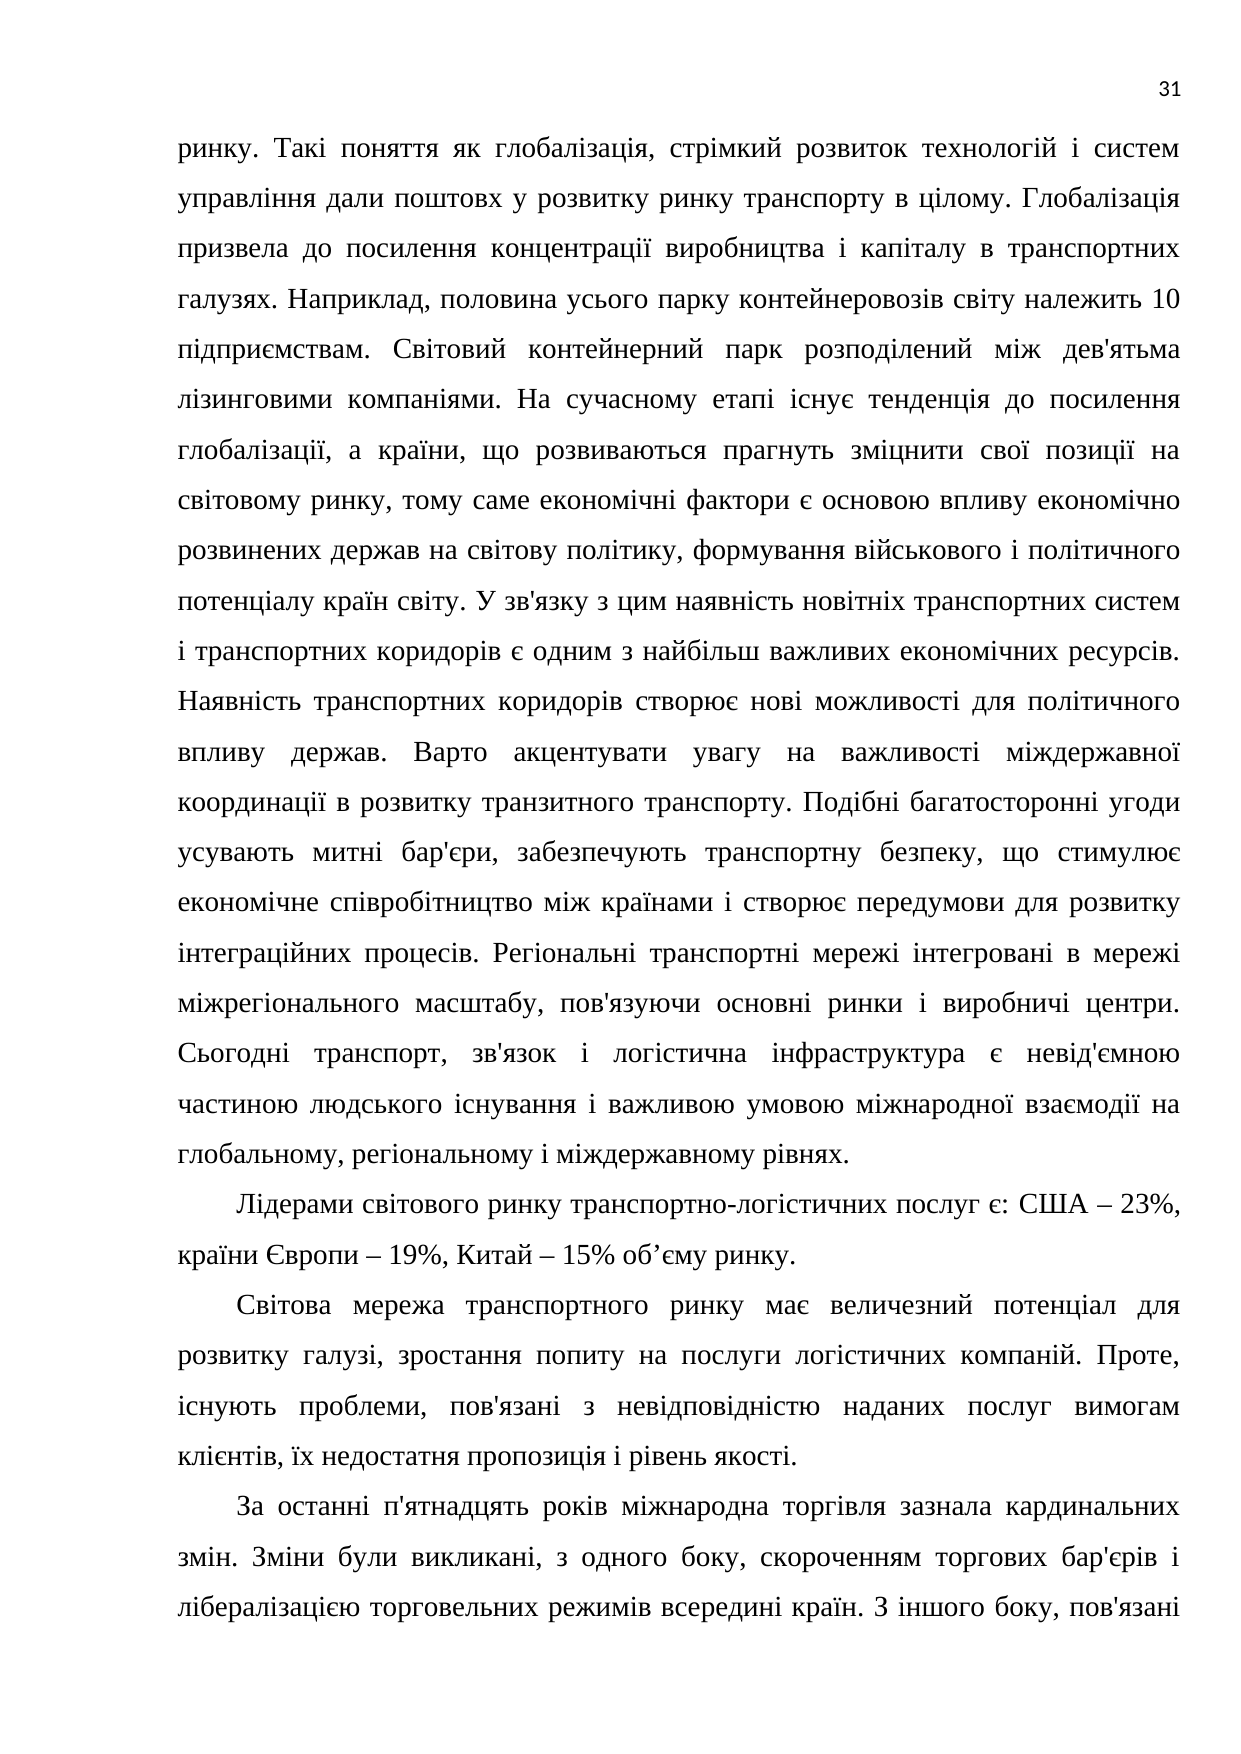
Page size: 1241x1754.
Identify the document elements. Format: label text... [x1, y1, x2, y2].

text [177, 130, 1181, 1170]
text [177, 1488, 1181, 1622]
text Світова мережа транспортного ринку має величезний потенціал для розвитку галузі, зростання попиту на послуги логістичних компаній. Проте, існують проблеми, пов'язані з невідповідністю наданих послуг вимогам клієнтів, їх недостатня пропозиція і рівень якості. [177, 1287, 1181, 1472]
text Лідерами світового ринку транспортно-логістичних послуг є: США – 23%, країни Європи – 19%, Китай – 15% об’єму ринку. [177, 1186, 1181, 1270]
